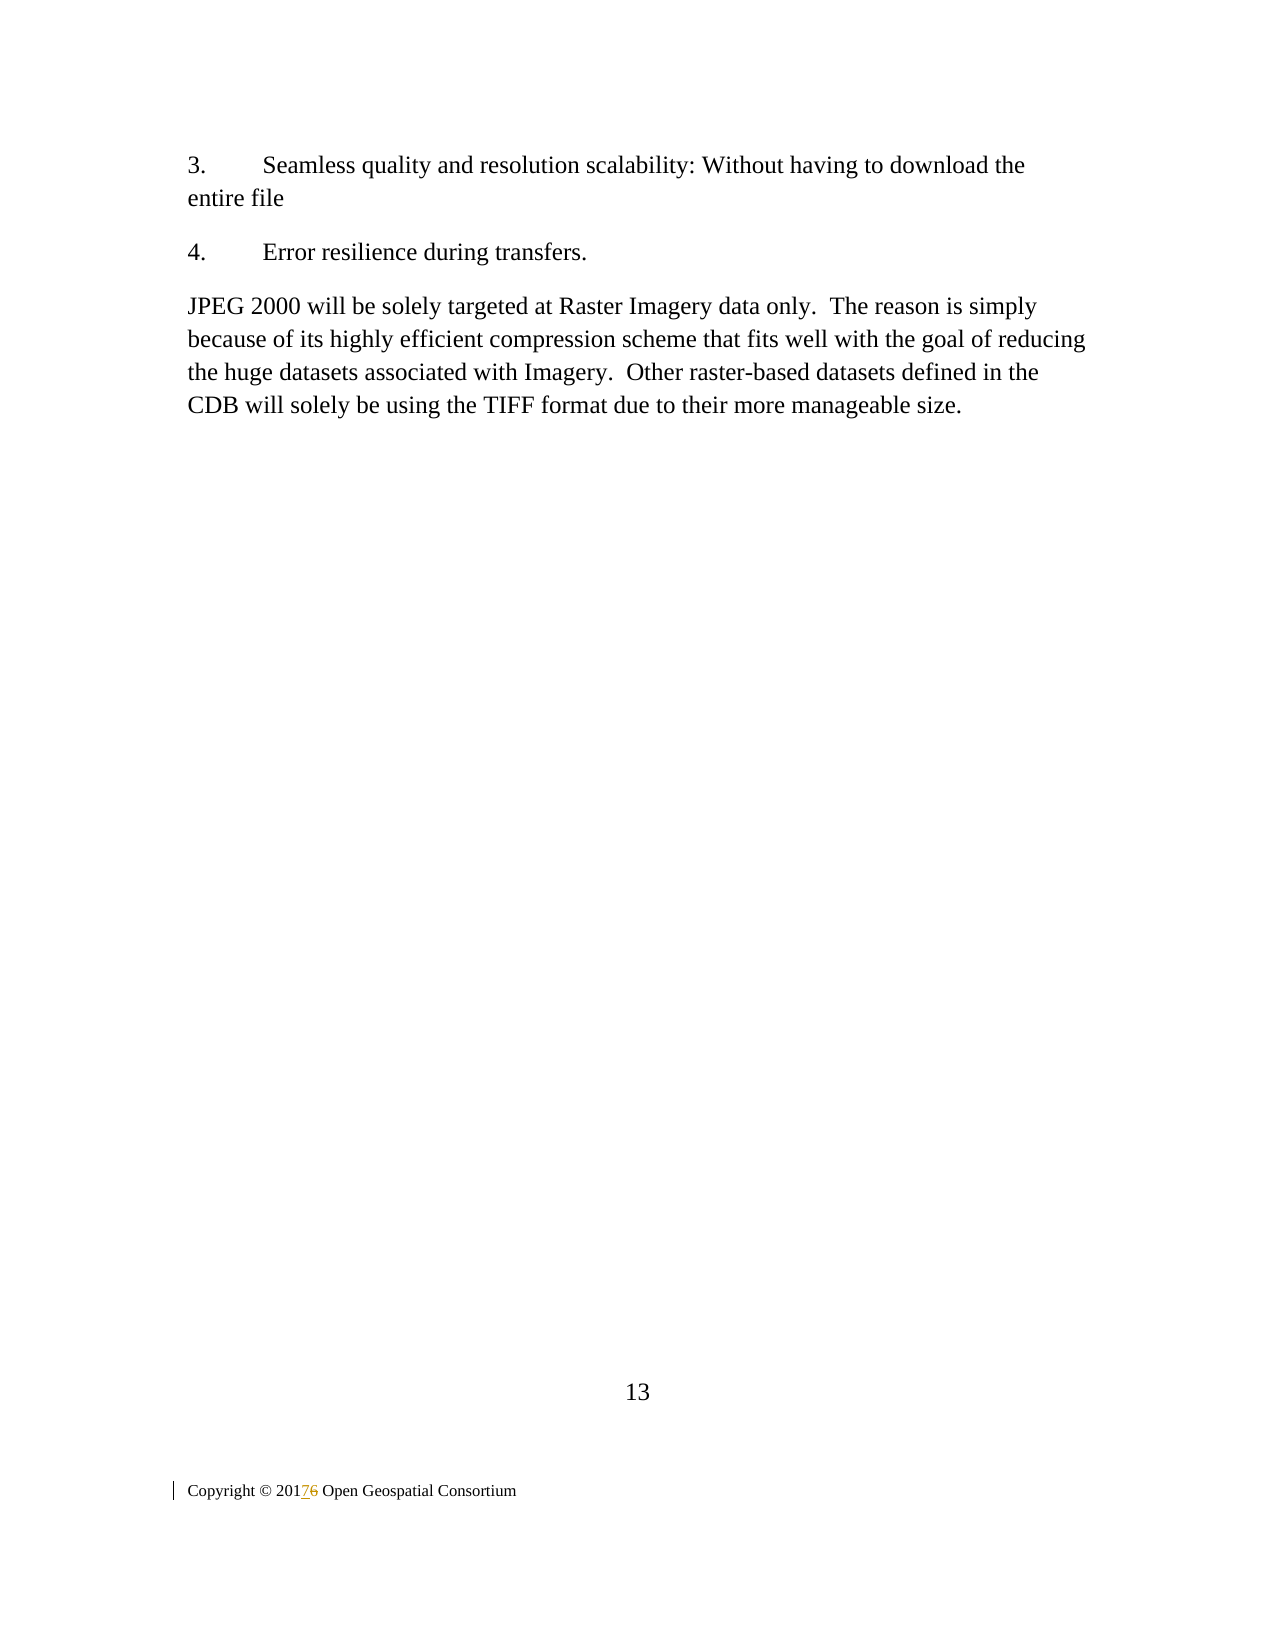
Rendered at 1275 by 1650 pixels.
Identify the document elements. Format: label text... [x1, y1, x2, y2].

text JPEG 2000 will be solely targeted at Raster Imagery data only. The reason is simply because of its highly efficient compression scheme that fits well with the goal of reducing the huge datasets associated with Imagery. Other raster-based datasets defined in the CDB will solely be using the TIFF format due to their more manageable size. [187, 291, 1087, 418]
text 3. Seamless quality and resolution scalability: Without having to download the entire file [187, 150, 1087, 212]
text 4. Error resilience during transfers. [187, 237, 1087, 266]
